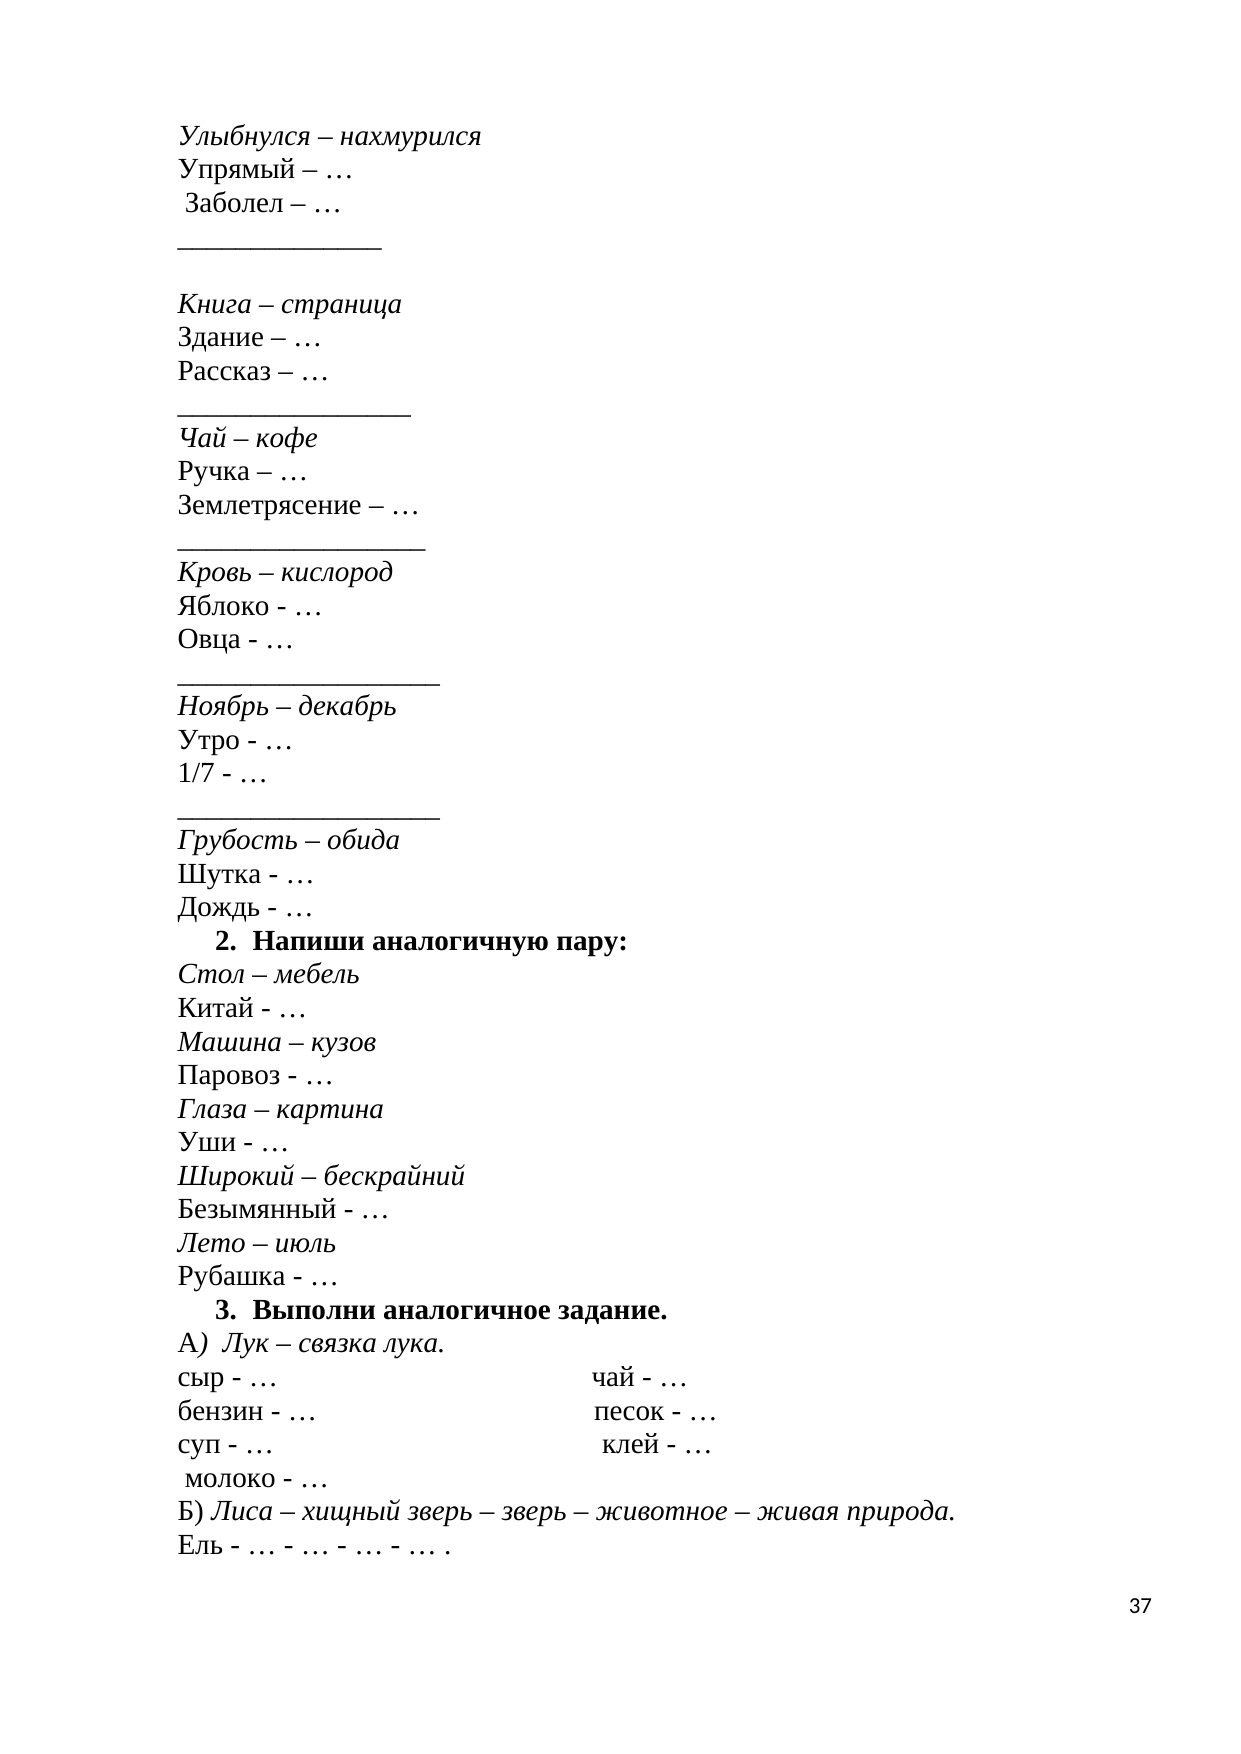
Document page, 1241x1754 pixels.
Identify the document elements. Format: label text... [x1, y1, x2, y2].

text Паровоз - … [177, 1057, 1152, 1091]
text Кровь – кислород [177, 554, 1152, 588]
text Улыбнулся – нахмурился [177, 118, 1152, 152]
text ______________ [177, 219, 1152, 252]
text Безымянный - … [177, 1191, 1152, 1225]
list Выполни аналогичное задание. [215, 1292, 1152, 1326]
text Уши - … [177, 1124, 1152, 1158]
text ________________ [177, 386, 1152, 420]
text Овца - … [177, 621, 1152, 655]
text Ручка – … [177, 453, 1152, 487]
text Широкий – бескрайний [177, 1158, 1152, 1191]
text Заболел – … [177, 185, 1152, 219]
text Шутка - … [177, 856, 1152, 889]
text Дождь - … [177, 889, 1152, 923]
text молоко - … [177, 1460, 1152, 1493]
text Ноябрь – декабрь [177, 688, 1152, 722]
text _________________ [177, 521, 1152, 554]
text __________________ [177, 655, 1152, 688]
text Яблоко - … [177, 588, 1152, 621]
text Ель - … - … - … - … . [177, 1527, 1152, 1560]
text 1/7 - … [177, 755, 1152, 789]
text Рассказ – … [177, 353, 1152, 386]
text Грубость – обида [177, 822, 1152, 856]
text Книга – страница [177, 286, 1152, 319]
text бензин - … песок - … [177, 1393, 1152, 1426]
text Утро - … [177, 722, 1152, 755]
text Рубашка - … [177, 1258, 1152, 1292]
text Землетрясение – … [177, 487, 1152, 521]
text Упрямый – … [177, 152, 1152, 185]
text Лето – июль [177, 1225, 1152, 1258]
text __________________ [177, 789, 1152, 822]
text Машина – кузов [177, 1024, 1152, 1057]
text суп - … клей - … [177, 1426, 1152, 1460]
text Здание – … [177, 319, 1152, 353]
text Чай – кофе [177, 420, 1152, 453]
text сыр - … чай - … [177, 1359, 1152, 1393]
text Глаза – картина [177, 1091, 1152, 1124]
text Китай - … [177, 990, 1152, 1024]
list Напиши аналогичную пару: [215, 923, 1152, 957]
text Б) Лиса – хищный зверь – зверь – животное – живая природа. [177, 1493, 1152, 1527]
text Стол – мебель [177, 957, 1152, 990]
text А) Лук – связка лука. [177, 1326, 1152, 1359]
